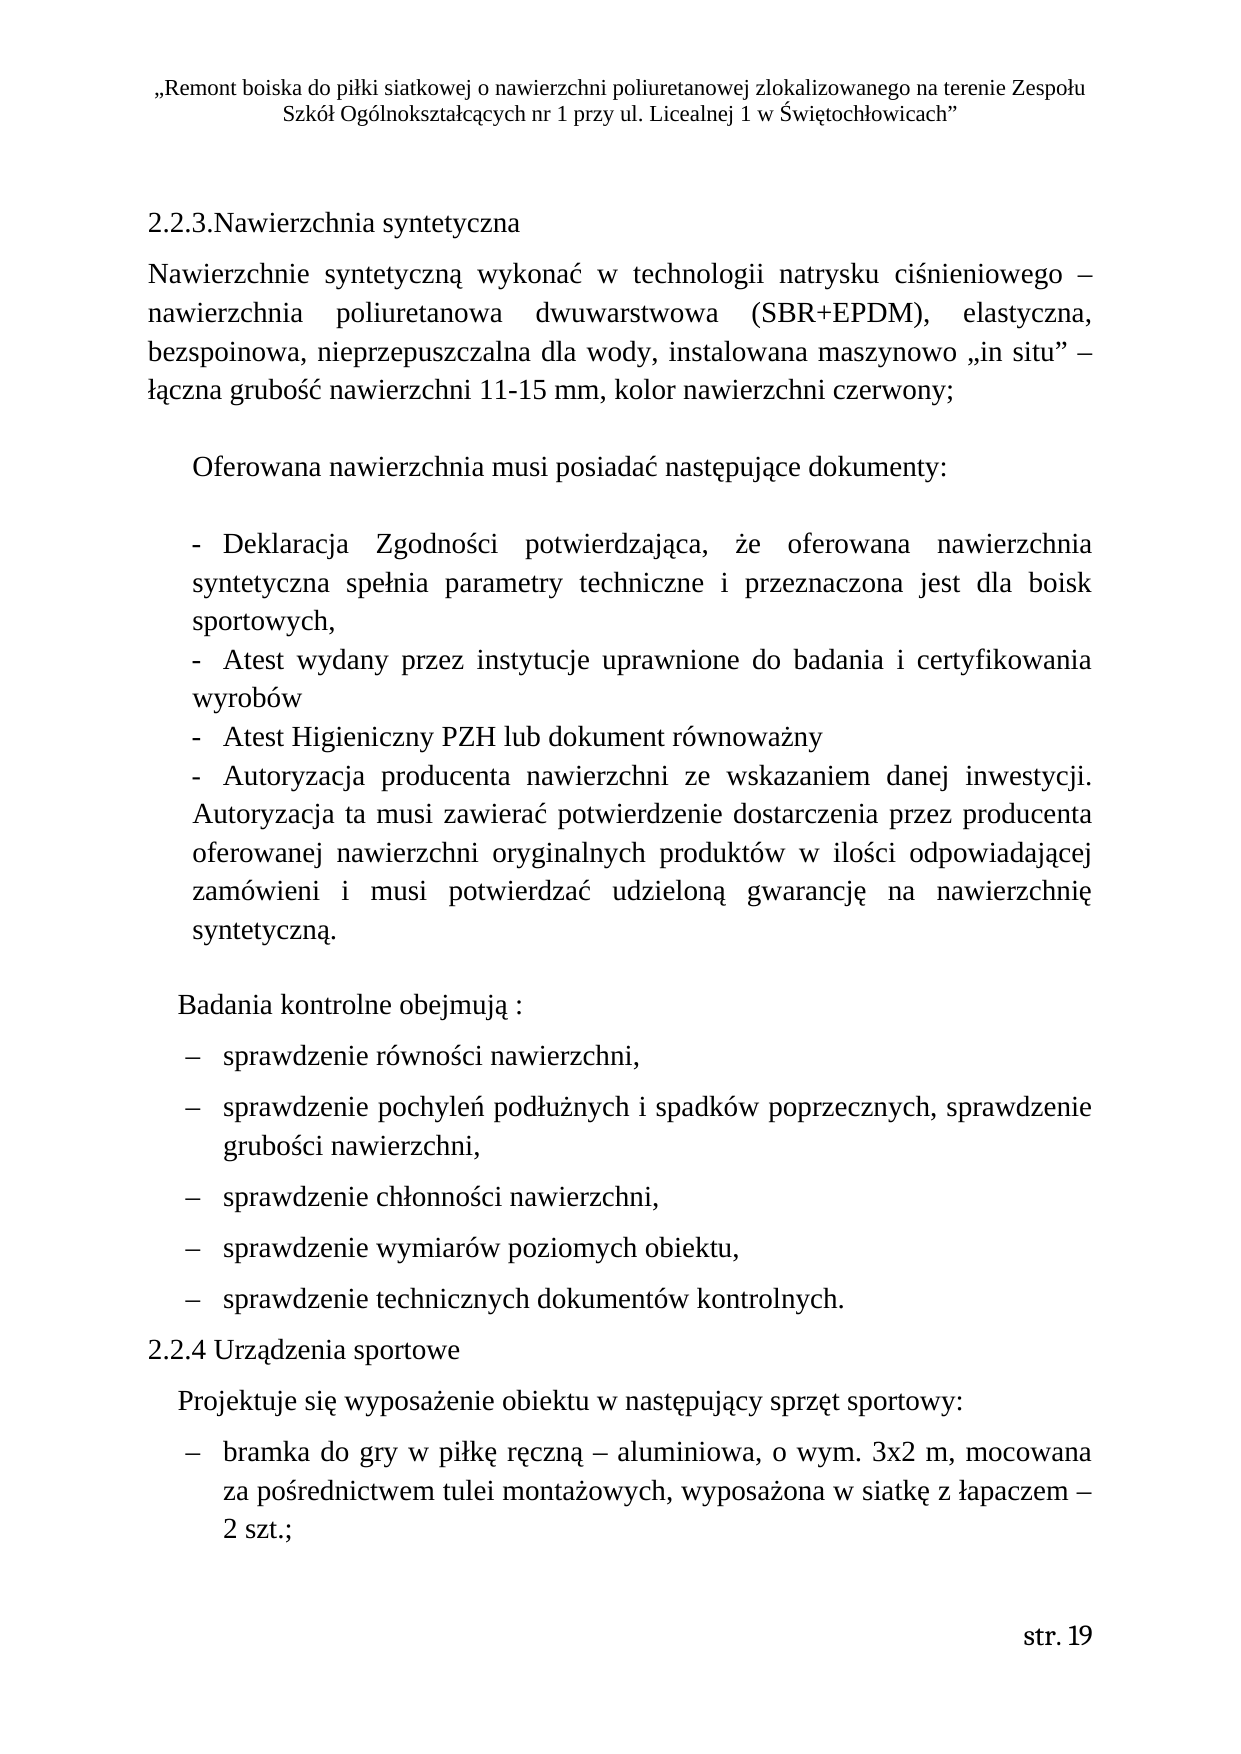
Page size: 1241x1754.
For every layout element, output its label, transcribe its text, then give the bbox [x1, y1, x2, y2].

text Projektuje się wyposażenie obiektu w następujący sprzęt sportowy: [177, 1383, 1093, 1417]
list sprawdzenie równości nawierzchni, [185, 1038, 1093, 1072]
text 2.2.3.Nawierzchnia syntetyczna [148, 206, 1093, 239]
list sprawdzenie technicznych dokumentów kontrolnych. [185, 1281, 1093, 1315]
text Nawierzchnie syntetyczną wykonać w technologii natrysku ciśnieniowego – nawierzchnia poliuretanowa dwuwarstwowa (SBR+EPDM), elastyczna, bezspoinowa, nieprzepuszczalna dla wody, instalowana maszynowo „in situ” – łączna grubość nawierzchni 11-15 mm, kolor nawierzchni czerwony; [148, 257, 1093, 406]
list Atest Higieniczny PZH lub dokument równoważny [191, 719, 1093, 753]
text Badania kontrolne obejmują : [177, 987, 1093, 1021]
text 2.2.4 Urządzenia sportowe [148, 1332, 1093, 1366]
list Deklaracja Zgodności potwierdzająca, że oferowana nawierzchnia syntetyczna spełnia parametry techniczne i przeznaczona jest dla boisk sportowych, [191, 526, 1093, 637]
list sprawdzenie wymiarów poziomych obiektu, [185, 1230, 1093, 1264]
list sprawdzenie pochyleń podłużnych i spadków poprzecznych, sprawdzenie grubości nawierzchni, [185, 1089, 1093, 1162]
list Autoryzacja producenta nawierzchni ze wskazaniem danej inwestycji. Autoryzacja ta musi zawierać potwierdzenie dostarczenia przez producenta oferowanej nawierzchni oryginalnych produktów w ilości odpowiadającej zamówieni i musi potwierdzać udzieloną gwarancję na nawierzchnię syntetyczną. [191, 758, 1093, 945]
list sprawdzenie chłonności nawierzchni, [185, 1179, 1093, 1213]
list bramka do gry w piłkę ręczną – aluminiowa, o wym. 3x2 m, mocowana za pośrednictwem tulei montażowych, wyposażona w siatkę z łapaczem – 2 szt.; [185, 1434, 1093, 1545]
text Oferowana nawierzchnia musi posiadać następujące dokumenty: [192, 449, 1093, 483]
list Atest wydany przez instytucje uprawnione do badania i certyfikowania wyrobów [191, 642, 1093, 714]
